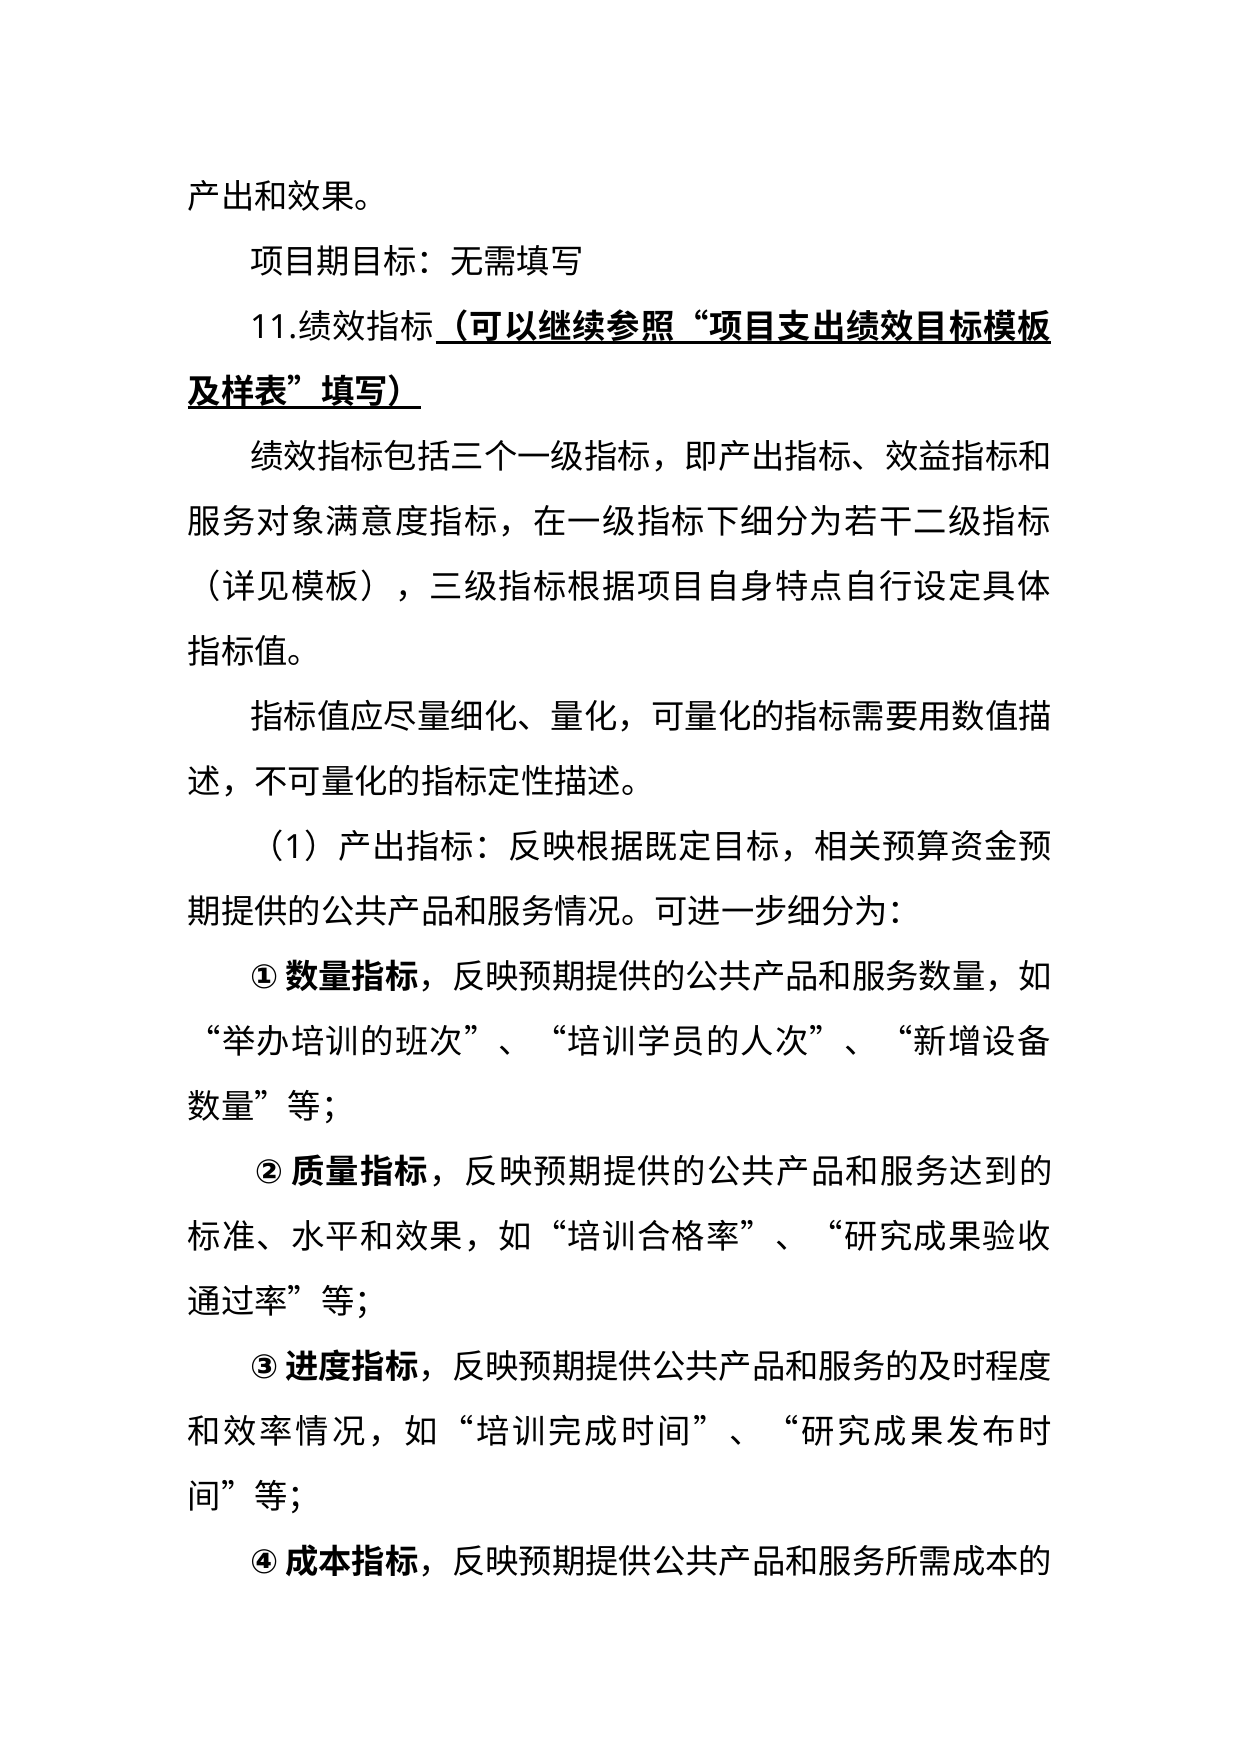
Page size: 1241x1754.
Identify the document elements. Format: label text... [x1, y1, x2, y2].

text 项目期目标：无需填写 [187, 227, 1053, 292]
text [187, 162, 1053, 227]
text ①数量指标，反映预期提供的公共产品和服务数量，如“举办培训的班次”、“培训学员的人次”、“新增设备数量”等； [187, 942, 1053, 1137]
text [187, 1527, 1053, 1592]
text 指标值应尽量细化、量化，可量化的指标需要用数值描述，不可量化的指标定性描述。 [187, 682, 1053, 812]
text 绩效指标包括三个一级指标，即产出指标、效益指标和服务对象满意度指标，在一级指标下细分为若干二级指标（详见模板），三级指标根据项目自身特点自行设定具体指标值。 [187, 422, 1053, 682]
text ②质量指标，反映预期提供的公共产品和服务达到的标准、水平和效果，如“培训合格率”、“研究成果验收通过率”等； [187, 1137, 1053, 1332]
text （1）产出指标：反映根据既定目标，相关预算资金预期提供的公共产品和服务情况。可进一步细分为： [187, 812, 1053, 942]
text ③进度指标，反映预期提供公共产品和服务的及时程度和效率情况，如“培训完成时间”、“研究成果发布时间”等； [187, 1332, 1053, 1527]
text 11.绩效指标（可以继续参照“项目支出绩效目标模板及样表”填写） [187, 292, 1053, 422]
